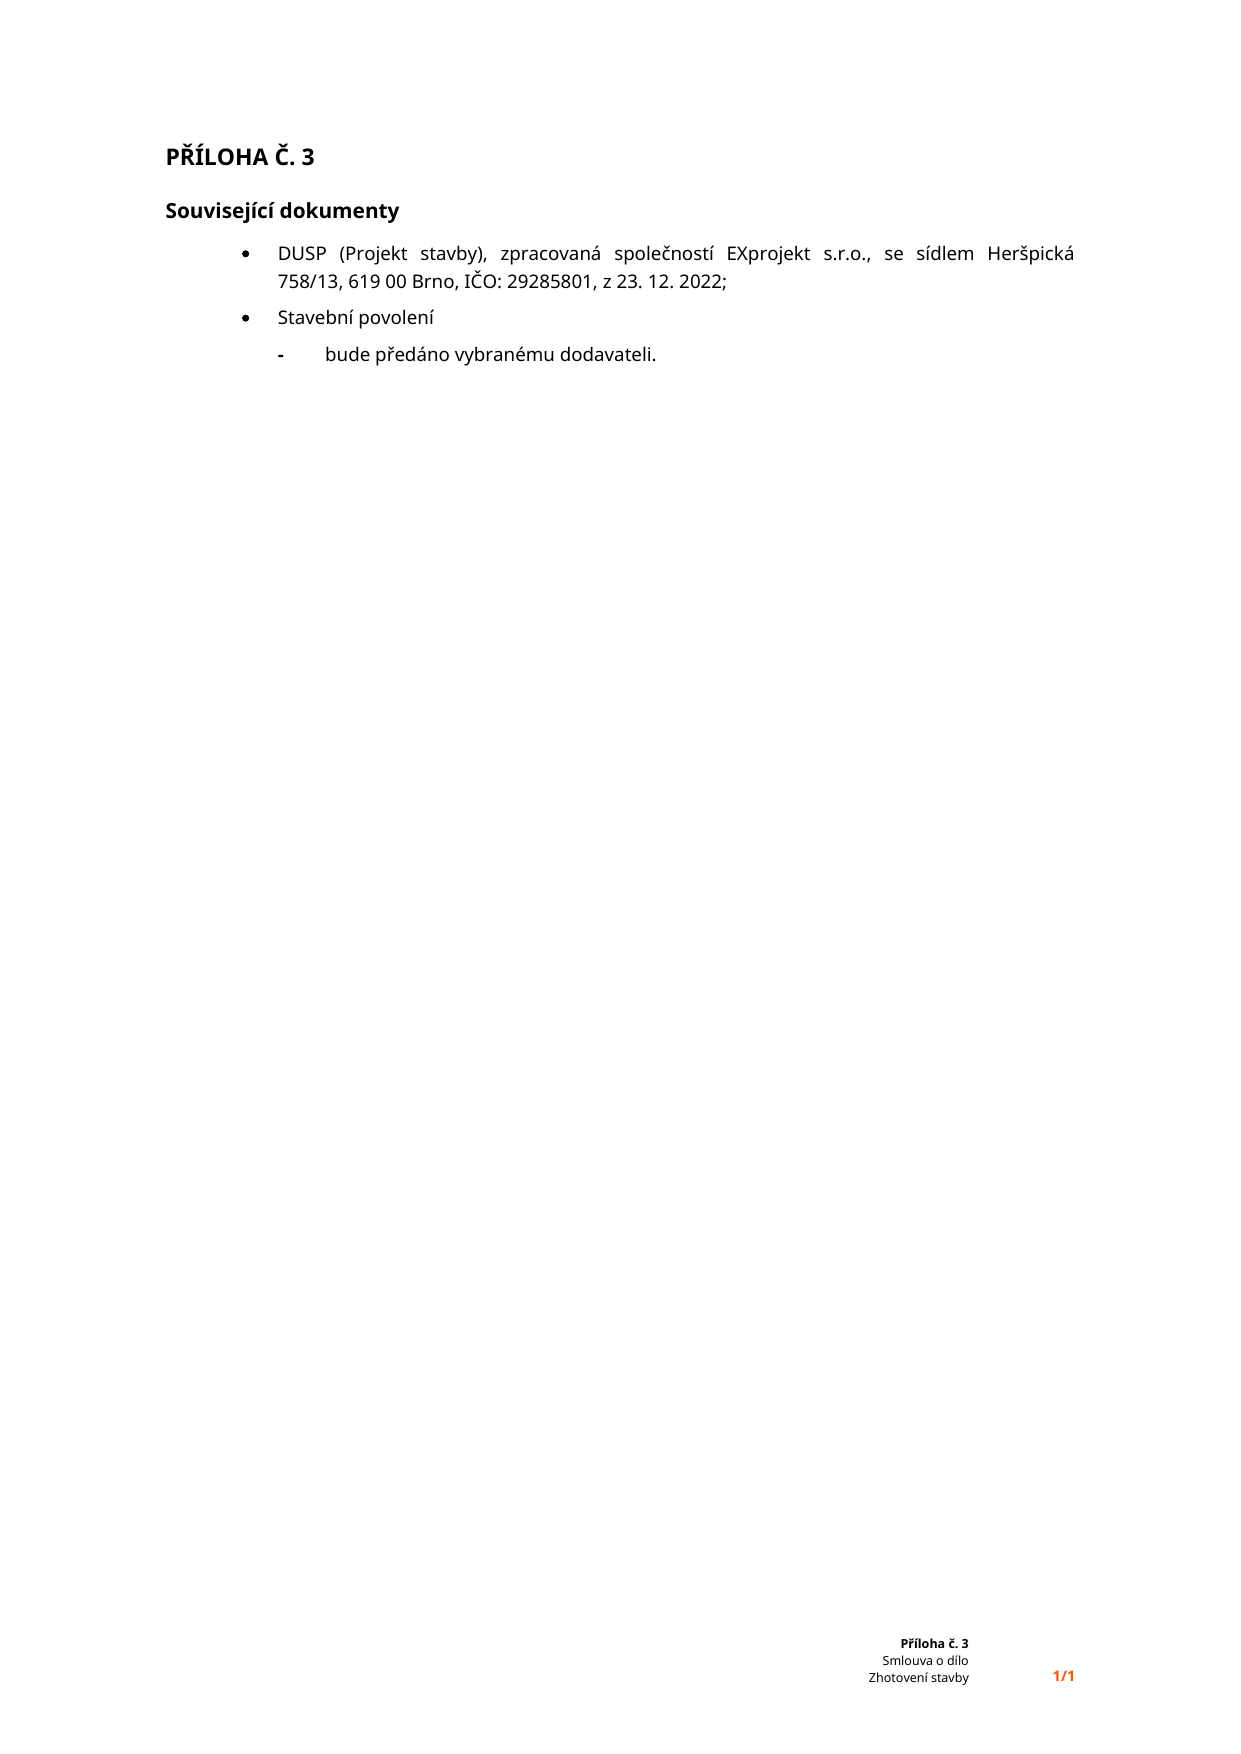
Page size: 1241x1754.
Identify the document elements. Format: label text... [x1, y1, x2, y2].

text Příloha č. 3 [165, 141, 1075, 173]
list Stavební povolení [242, 305, 1075, 330]
text Související dokumenty [165, 197, 1075, 225]
list bude předáno vybranému dodavateli. [278, 341, 1075, 367]
text DUSP (Projekt stavby), zpracovaná společností EXprojekt s.r.o., se sídlem Heršpická 758/13, 619 00 Brno, IČO: 29285801, z 23. 12. 2022; [242, 240, 1075, 294]
